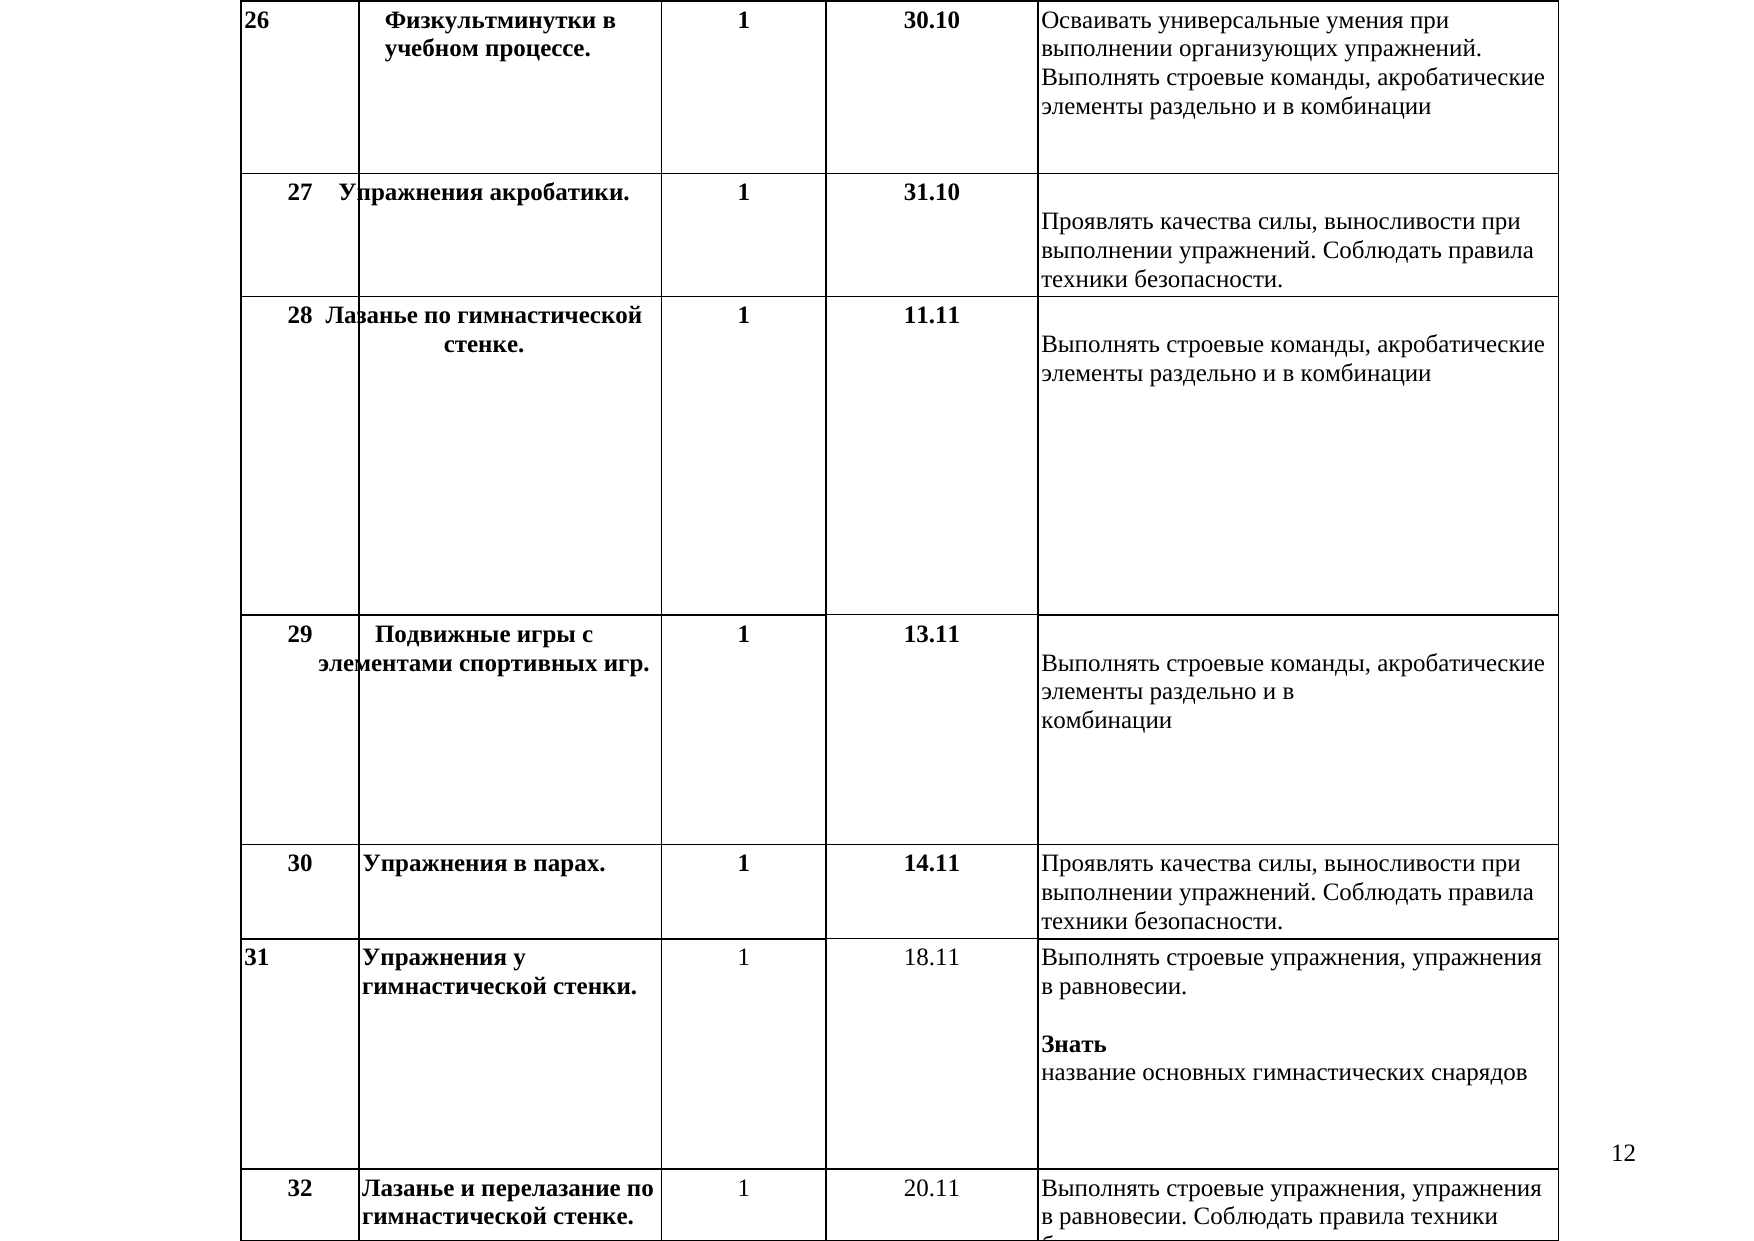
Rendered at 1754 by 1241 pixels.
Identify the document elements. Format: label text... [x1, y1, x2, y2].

table_cell 20.11 [827, 1170, 1037, 1240]
table_cell Выполнять строевые упражнения, упражнения в равновесии. Знать название основных гимнастических снарядов [1039, 940, 1558, 1168]
table_cell Проявлять качества силы, выносливости при выполнении упражнений. Соблюдать правила техники безопасности. [1039, 174, 1558, 296]
table_cell 1 [662, 297, 825, 614]
table_cell 31 [242, 940, 358, 1168]
table_cell 1 [662, 940, 825, 1168]
table_cell Подвижные игры с элементами спортивных игр. [360, 616, 661, 844]
table_cell Упражнения в парах. [360, 845, 661, 938]
table_cell Лазанье и перелазание по гимнастической стенке. [360, 1170, 661, 1240]
table_header Осваивать универсальные умения при выполнении организующих упражнений. Выполнять строевые команды, акробатические элементы раздельно и в комбинации [1039, 2, 1558, 173]
table_cell 29 [242, 616, 358, 844]
table_cell Проявлять качества силы, выносливости при выполнении упражнений. Соблюдать правила техники безопасности. [1039, 845, 1558, 938]
table_cell Выполнять строевые упражнения, упражнения в равновесии. Соблюдать правила техники безопасности. [1039, 1170, 1558, 1240]
table_cell 13.11 [827, 615, 1037, 844]
table_cell 32 [242, 1170, 358, 1240]
table_cell 1 [662, 616, 825, 844]
table_cell Упражнения акробатики. [360, 174, 661, 296]
table_header 1 [662, 2, 825, 173]
table_cell Выполнять строевые команды, акробатические элементы раздельно и в комбинации [1039, 297, 1558, 614]
table_cell 18.11 [827, 939, 1037, 1168]
table_cell Лазанье по гимнастической стенке. [360, 297, 661, 614]
table_header 30.10 [827, 2, 1037, 173]
table_cell 28 [242, 297, 358, 614]
table_header Физкультминутки в учебном процессе. [360, 2, 661, 173]
table_header 26 [242, 2, 358, 173]
table_cell 14.11 [827, 845, 1037, 938]
table_cell 1 [662, 174, 825, 296]
table_cell 31.10 [827, 174, 1037, 296]
table_cell 1 [662, 1170, 825, 1240]
table_cell 30 [242, 845, 358, 938]
table_cell 11.11 [827, 297, 1037, 614]
table_cell 1 [662, 845, 825, 938]
table_cell 27 [242, 174, 358, 296]
table_cell Упражнения у гимнастической стенки. [360, 940, 661, 1168]
table_cell Выполнять строевые команды, акробатические элементы раздельно и в комбинации [1039, 616, 1558, 844]
